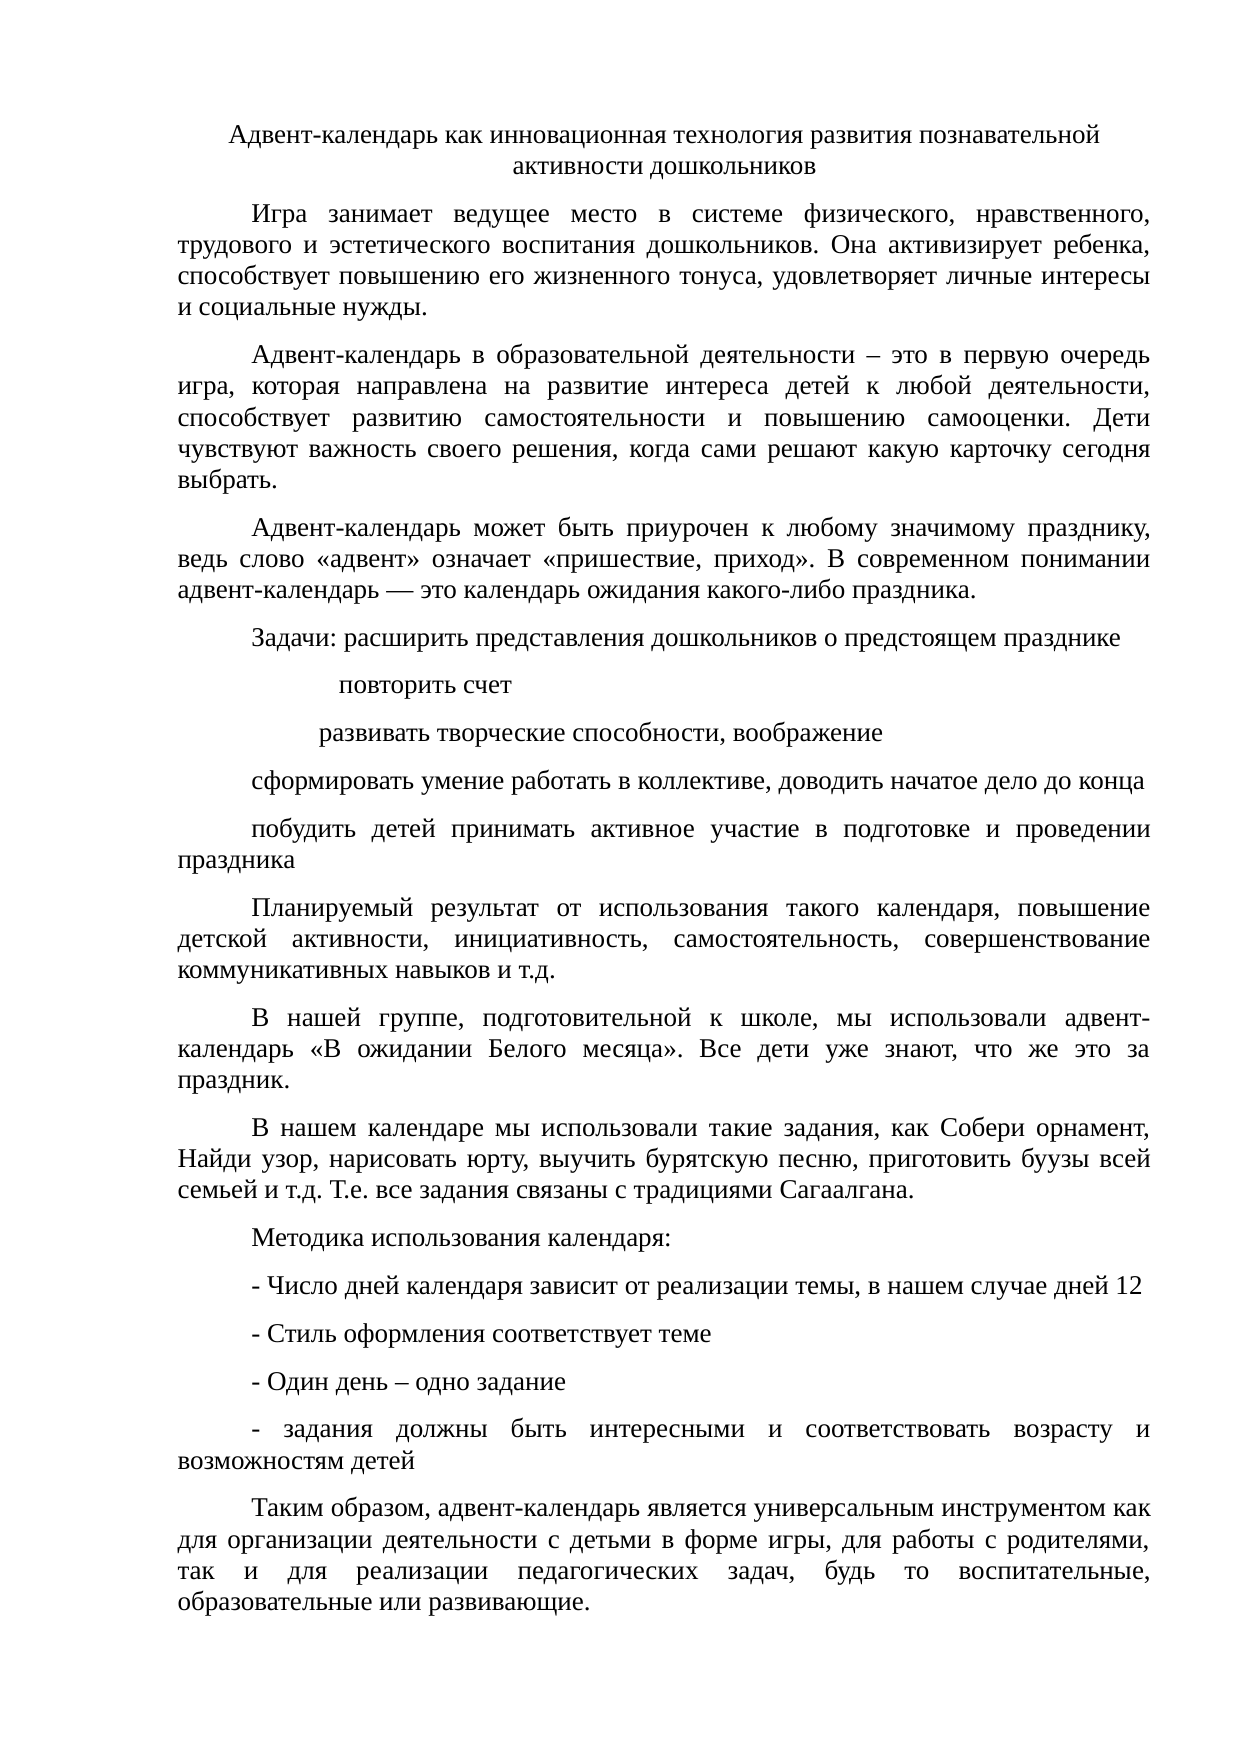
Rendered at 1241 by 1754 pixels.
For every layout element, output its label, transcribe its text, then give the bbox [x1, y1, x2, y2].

text - Число дней календаря зависит от реализации темы, в нашем случае дней 12 [177, 1269, 1152, 1300]
text Таким образом, адвент-календарь является универсальным инструментом как для организации деятельности с детьми в форме игры, для работы с родителями, так и для реализации педагогических задач, будь то воспитательные, образовательные или развивающие. [177, 1492, 1152, 1616]
text Планируемый результат от использования такого календаря, повышение детской активности, инициативность, самостоятельность, совершенствование коммуникативных навыков и т.д. [177, 891, 1152, 984]
text Задачи: расширить представления дошкольников о предстоящем празднике [177, 621, 1152, 652]
text сформировать умение работать в коллективе, доводить начатое дело до конца [177, 764, 1152, 795]
text Методика использования календаря: [177, 1221, 1152, 1252]
text Адвент-календарь как инновационная технология развития познавательной активности дошкольников [177, 118, 1152, 180]
text - Стиль оформления соответствует теме [177, 1317, 1152, 1348]
text - задания должны быть интересными и соответствовать возрасту и возможностям детей [177, 1413, 1152, 1475]
text побудить детей принимать активное участие в подготовке и проведении праздника [177, 812, 1152, 874]
text Адвент-календарь в образовательной деятельности – это в первую очередь игра, которая направлена на развитие интереса детей к любой деятельности, способствует развитию самостоятельности и повышению самооценки. Дети чувствуют важность своего решения, когда сами решают какую карточку сегодня выбрать. [177, 338, 1152, 494]
text - Один день – одно задание [177, 1365, 1152, 1396]
text В нашем календаре мы использовали такие задания, как Собери орнамент, Найди узор, нарисовать юрту, выучить бурятскую песню, приготовить буузы всей семьей и т.д. Т.е. все задания связаны с традициями Сагаалгана. [177, 1111, 1152, 1205]
text повторить счет [177, 669, 1152, 700]
text В нашей группе, подготовительной к школе, мы использовали адвент-календарь «В ожидании Белого месяца». Все дети уже знают, что же это за праздник. [177, 1001, 1152, 1094]
text развивать творческие способности, воображение [177, 716, 1152, 748]
text Адвент-календарь может быть приурочен к любому значимому празднику, ведь слово «адвент» означает «пришествие, приход». В современном понимании адвент-календарь — это календарь ожидания какого-либо праздника. [177, 511, 1152, 604]
text Игра занимает ведущее место в системе физического, нравственного, трудового и эстетического воспитания дошкольников. Она активизирует ребенка, способствует повышению его жизненного тонуса, удовлетворяет личные интересы и социальные нужды. [177, 197, 1152, 322]
